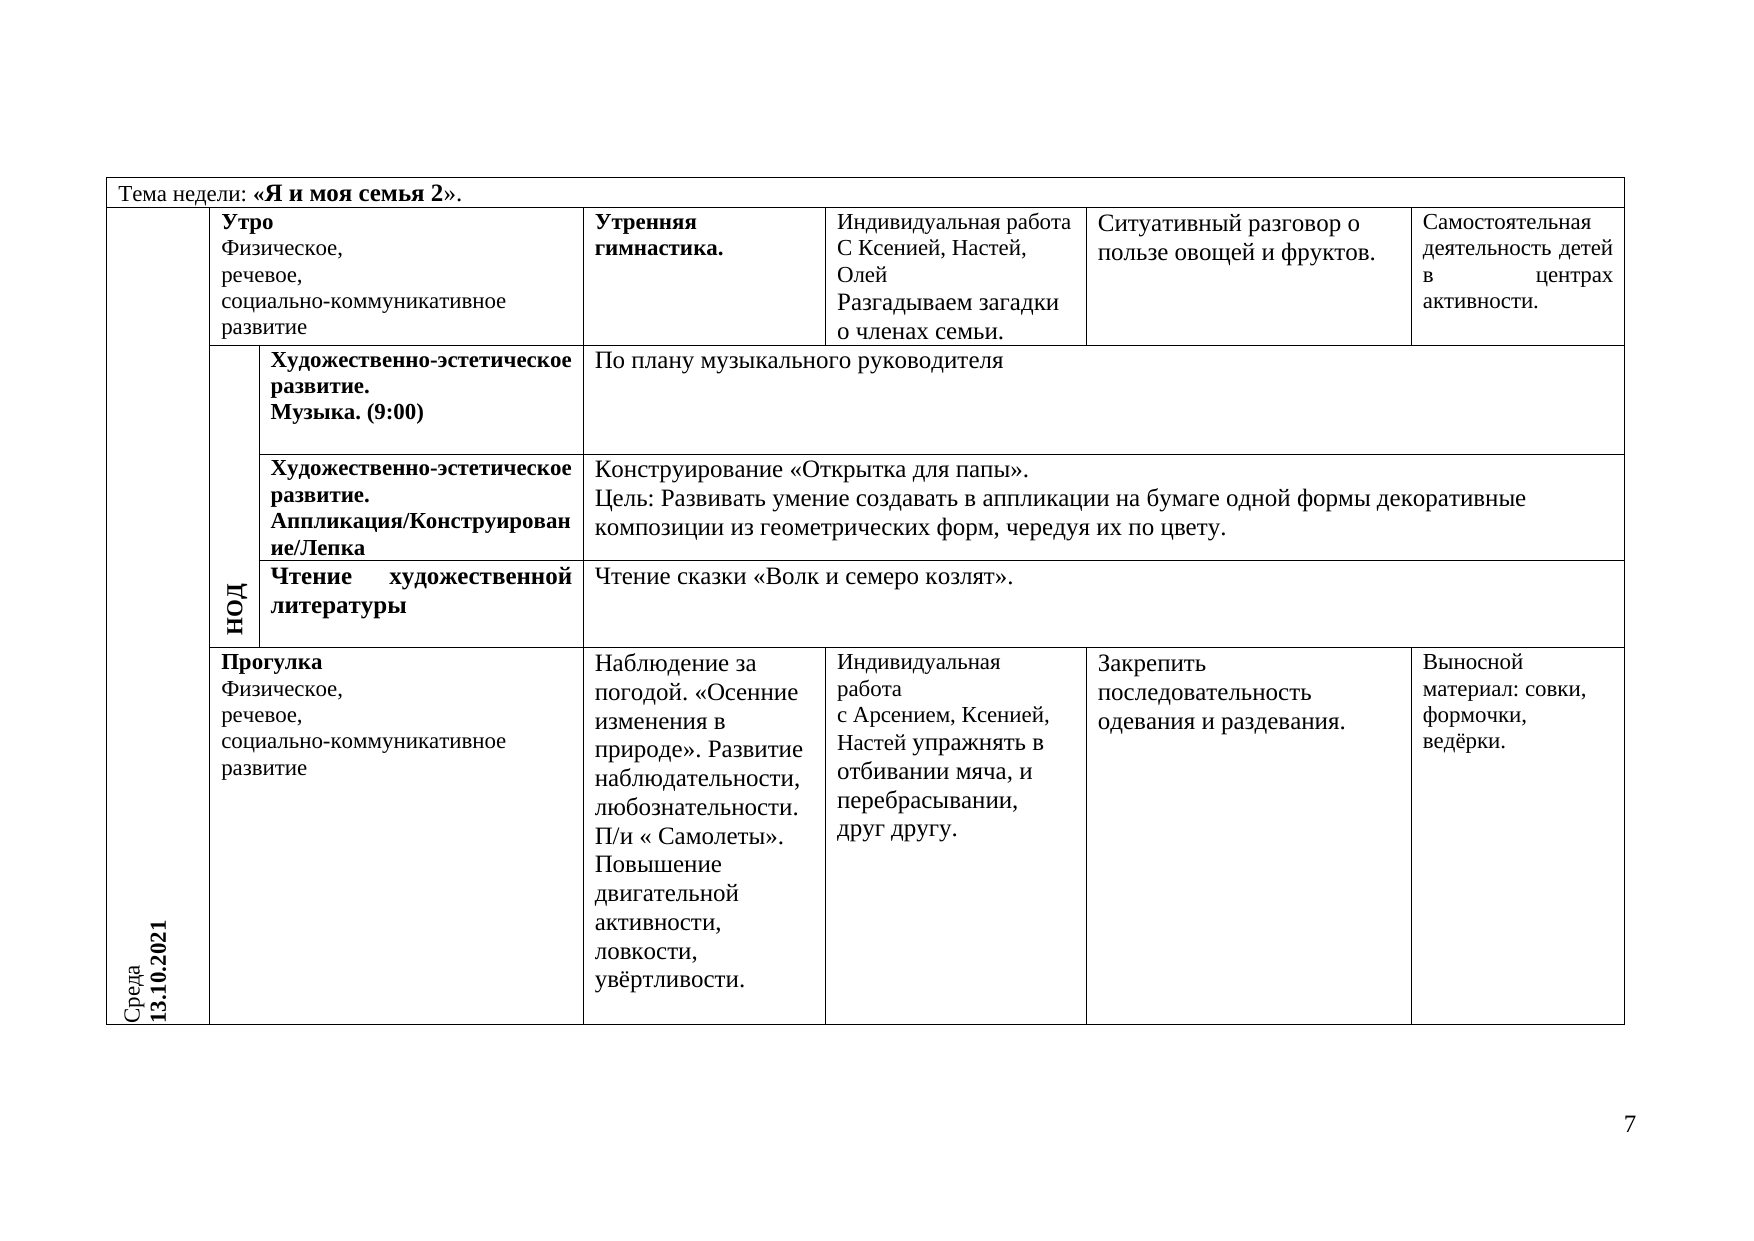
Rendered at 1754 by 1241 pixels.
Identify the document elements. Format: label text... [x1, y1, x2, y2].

table_cell Чтение сказки «Волк и семеро козлят». [584, 561, 1624, 647]
table_cell Среда 13.10.2021 [107, 208, 209, 1024]
table_cell НОД [210, 346, 259, 647]
table_cell Художественно-эстетическое развитие. Аппликация/Конструирование/Лепка [260, 455, 583, 560]
table_cell Чтение художественной литературы [260, 561, 583, 647]
table_cell Утренняя гимнастика. [584, 208, 825, 344]
table_cell Закрепить последовательность одевания и раздевания. [1087, 648, 1411, 1024]
table_cell Прогулка Физическое, речевое, социально-коммуникативное развитие [210, 648, 583, 1024]
table_cell По плану музыкального руководителя [584, 346, 1624, 453]
table_cell Художественно-эстетическое развитие. Музыка. (9:00) [260, 346, 583, 453]
table_cell Индивидуальная работа с Арсением, Ксенией, Настей упражнять в отбивании мяча, и перебрасывании, друг другу. [826, 648, 1086, 1024]
table_cell Ситуативный разговор о пользе овощей и фруктов. [1087, 208, 1411, 344]
table_cell Тема недели: «Я и моя семья 2». [107, 178, 1624, 207]
table_cell Самостоятельная деятельность детей в центрах активности. [1412, 208, 1624, 344]
table_cell Конструирование «Открытка для папы». Цель: Развивать умение создавать в аппликации на бумаге одной формы декоративные композиции из геометрических форм, чередуя их по цвету. [584, 455, 1624, 560]
table_cell Выносной материал: совки, формочки, ведёрки. [1412, 648, 1624, 1024]
table_cell Индивидуальная работа С Ксенией, Настей, Олей Разгадываем загадки о членах семьи. [826, 208, 1086, 344]
table_cell Утро Физическое, речевое, социально-коммуникативное развитие [210, 208, 583, 344]
